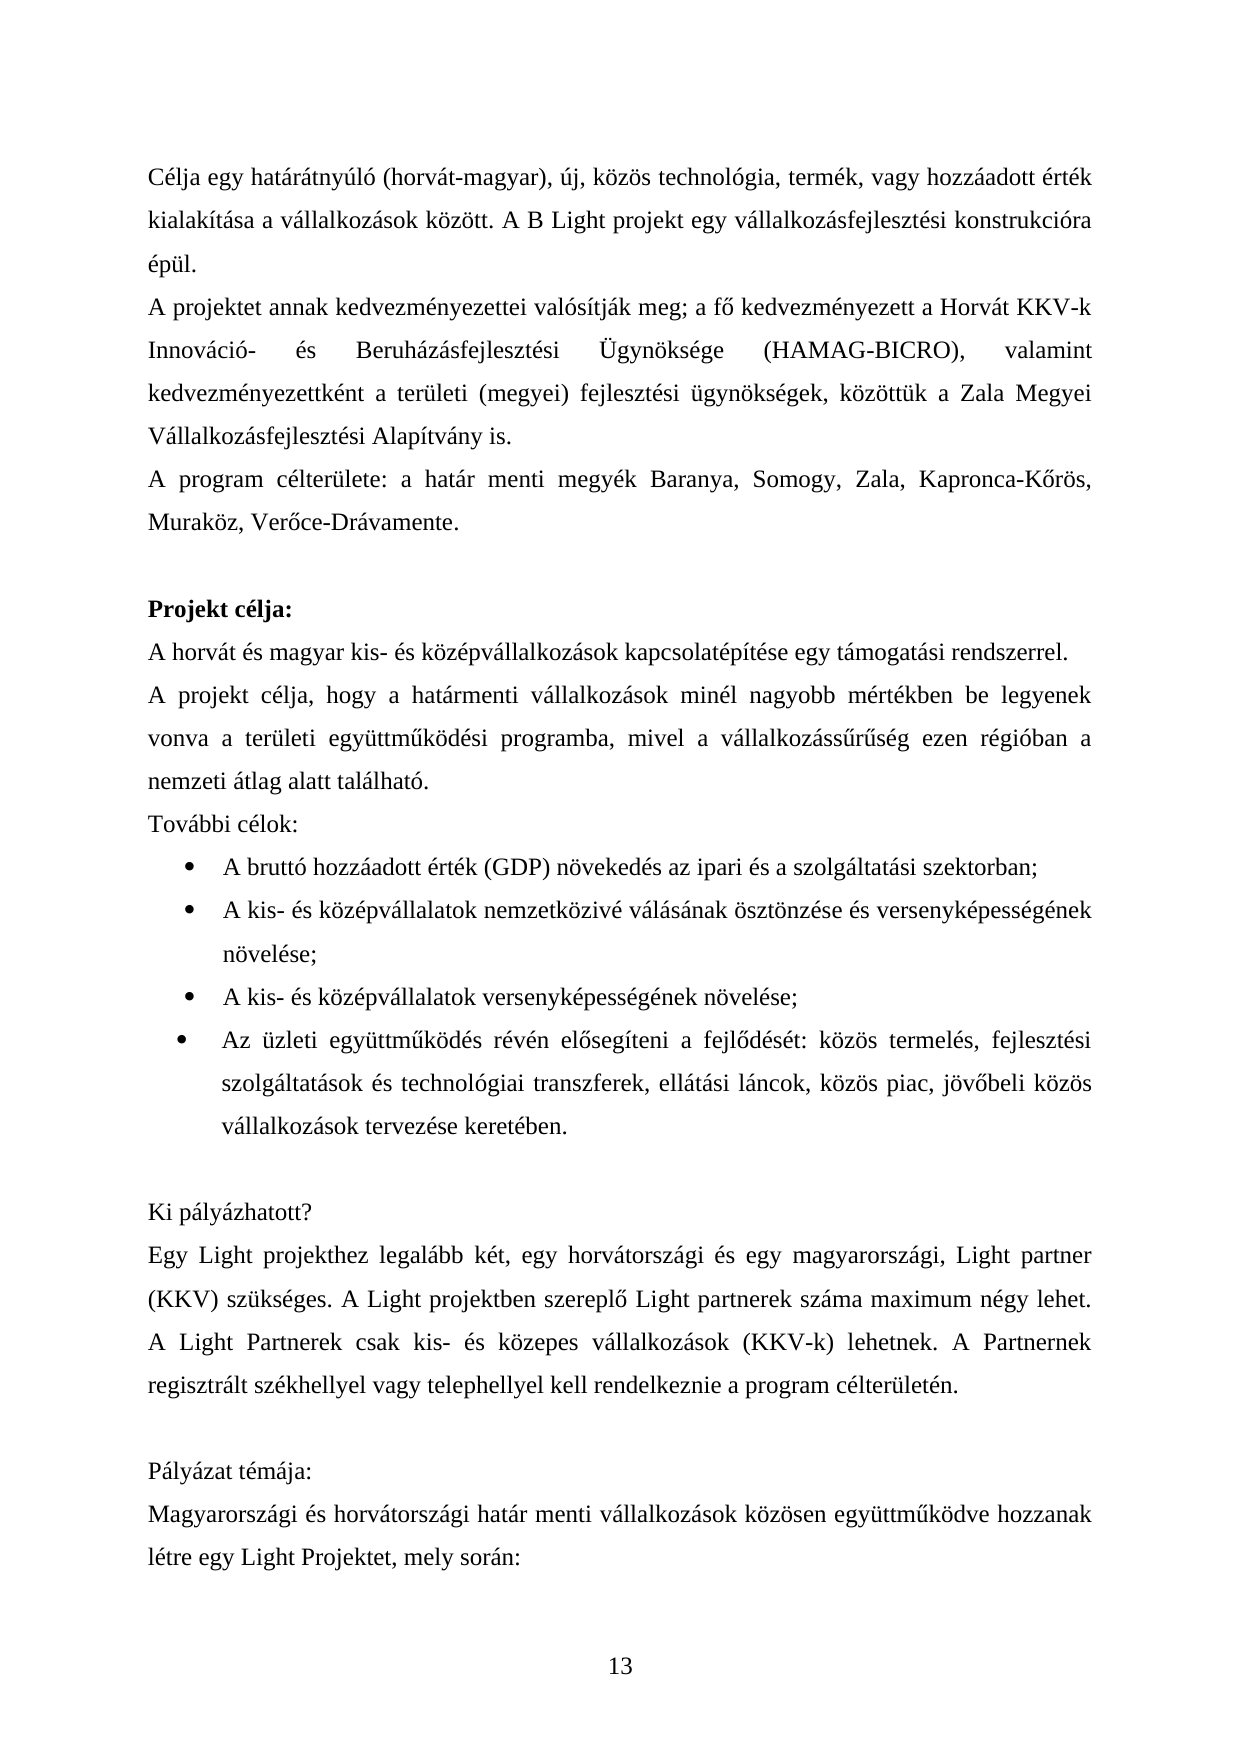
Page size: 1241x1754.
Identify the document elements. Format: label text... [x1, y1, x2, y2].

list További célok: [148, 809, 1093, 838]
list Egy Light projekthez legalább két, egy horvátországi és egy magyarországi, Light partner (KKV) szükséges. A Light projektben szereplő Light partnerek száma maximum négy lehet. A Light Partnerek csak kis- és közepes vállalkozások (KKV-k) lehetnek. A Partnernek regisztrált székhellyel vagy telephellyel kell rendelkeznie a program célterületén. [148, 1241, 1093, 1399]
list Magyarországi és horvátországi határ menti vállalkozások közösen együttműködve hozzanak létre egy Light Projektet, mely során: [148, 1499, 1093, 1571]
list Pályázat témája: [148, 1456, 1093, 1485]
list Célja egy határátnyúló (horvát-magyar), új, közös technológia, termék, vagy hozzáadott érték kialakítása a vállalkozások között. A B Light projekt egy vállalkozásfejlesztési konstrukcióra épül. [148, 162, 1093, 277]
list A kis- és középvállalatok nemzetközivé válásának ösztönzése és versenyképességének növelése; [185, 896, 1093, 967]
list A bruttó hozzáadott érték (GDP) növekedés az ipari és a szolgáltatási szektorban; [185, 852, 1093, 881]
list A program célterülete: a határ menti megyék Baranya, Somogy, Zala, Kapronca-Kőrös, Muraköz, Verőce-Drávamente. [148, 464, 1093, 536]
list A projekt célja, hogy a határmenti vállalkozások minél nagyobb mértékben be legyenek vonva a területi együttműködési programba, mivel a vállalkozássűrűség ezen régióban a nemzeti átlag alatt található. [148, 680, 1093, 795]
list A horvát és magyar kis- és középvállalkozások kapcsolatépítése egy támogatási rendszerrel. [148, 637, 1093, 666]
text Projekt célja: [148, 594, 1093, 622]
list Az üzleti együttműködés révén elősegíteni a fejlődését: közös termelés, fejlesztési szolgáltatások és technológiai transzferek, ellátási láncok, közös piac, jövőbeli közös vállalkozások tervezése keretében. [177, 1025, 1093, 1140]
list Ki pályázhatott? [148, 1197, 1093, 1226]
list A projektet annak kedvezményezettei valósítják meg; a fő kedvezményezett a Horvát KKV-k Innováció- és Beruházásfejlesztési Ügynöksége (HAMAG-BICRO), valamint kedvezményezettként a területi (megyei) fejlesztési ügynökségek, közöttük a Zala Megyei Vállalkozásfejlesztési Alapítvány is. [148, 292, 1093, 450]
list A kis- és középvállalatok versenyképességének növelése; [185, 982, 1093, 1011]
